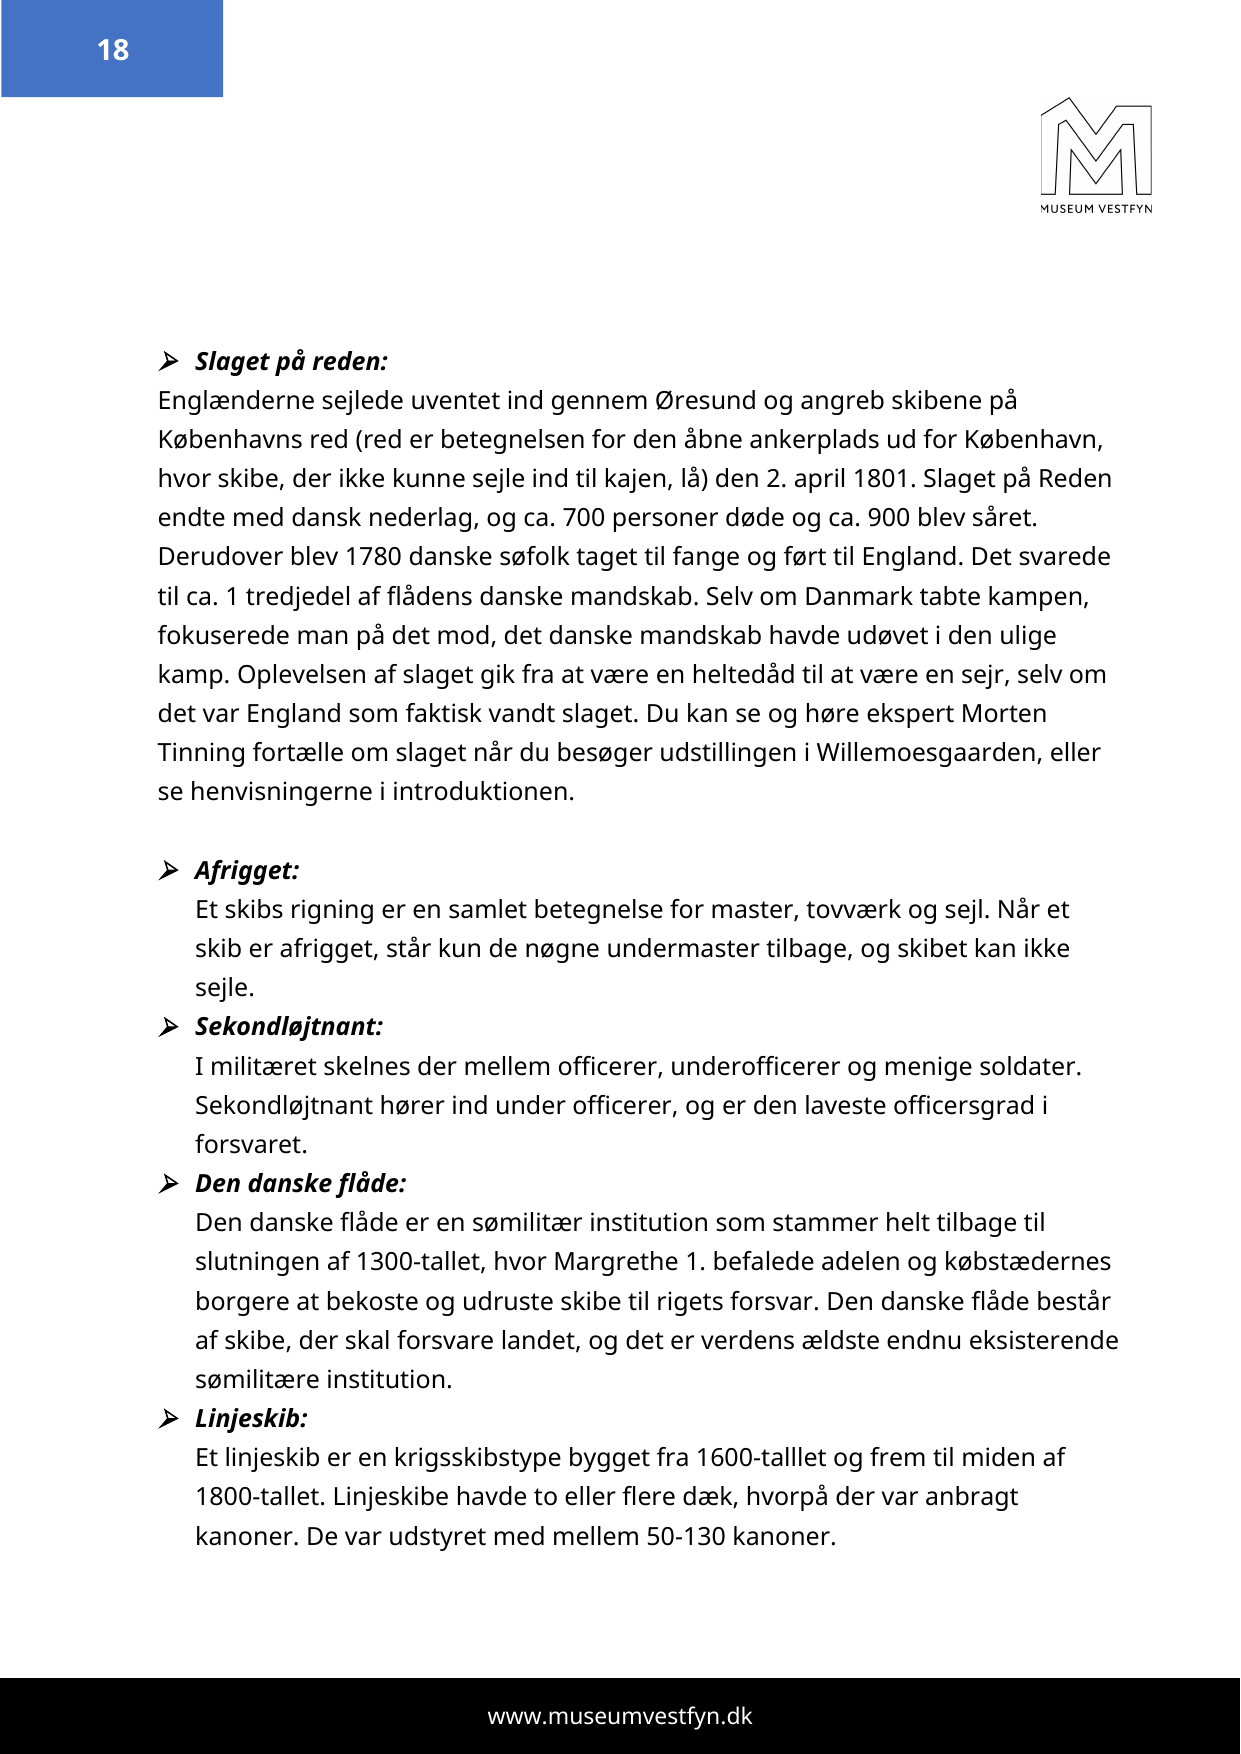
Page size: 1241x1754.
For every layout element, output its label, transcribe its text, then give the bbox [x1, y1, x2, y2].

list Den danske flåde: [157, 1166, 1120, 1200]
list Linjeskib: [157, 1401, 1120, 1435]
picture [1041, 97, 1152, 213]
text Englænderne sejlede uventet ind gennem Øresund og angreb skibene på Københavns red (red er betegnelsen for den åbne ankerplads ud for København, hvor skibe, der ikke kunne sejle ind til kajen, lå) den 2. april 1801. Slaget på Reden endte med dansk nederlag, og ca. 700 personer døde og ca. 900 blev såret. Derudover blev 1780 danske søfolk taget til fange og ført til England. Det svarede til ca. 1 tredjedel af flådens danske mandskab. Selv om Danmark tabte kampen, fokuserede man på det mod, det danske mandskab havde udøvet i den ulige kamp. Oplevelsen af slaget gik fra at være en heltedåd til at være en sejr, selv om det var England som faktisk vandt slaget. Du kan se og høre ekspert Morten Tinning fortælle om slaget når du besøger udstillingen i Willemoesgaarden, eller se henvisningerne i introduktionen. [157, 382, 1120, 808]
list Slaget på reden: [157, 343, 1120, 377]
list Et skibs rigning er en samlet betegnelse for master, tovværk og sejl. Når et skib er afrigget, står kun de nøgne undermaster tilbage, og skibet kan ikke sejle. [195, 892, 1120, 1004]
list Sekondløjtnant: [157, 1009, 1120, 1043]
list Afrigget: [157, 852, 1120, 886]
list Den danske flåde er en sømilitær institution som stammer helt tilbage til slutningen af 1300-tallet, hvor Margrethe 1. befalede adelen og købstædernes borgere at bekoste og udruste skibe til rigets forsvar. Den danske flåde består af skibe, der skal forsvare landet, og det er verdens ældste endnu eksisterende sømilitære institution. [195, 1205, 1120, 1396]
list Et linjeskib er en krigsskibstype bygget fra 1600-talllet og frem til miden af 1800-tallet. Linjeskibe havde to eller flere dæk, hvorpå der var anbragt kanoner. De var udstyret med mellem 50-130 kanoner. [195, 1440, 1120, 1552]
list I militæret skelnes der mellem officerer, underofficerer og menige soldater. Sekondløjtnant hører ind under officerer, og er den laveste officersgrad i forsvaret. [195, 1048, 1120, 1161]
